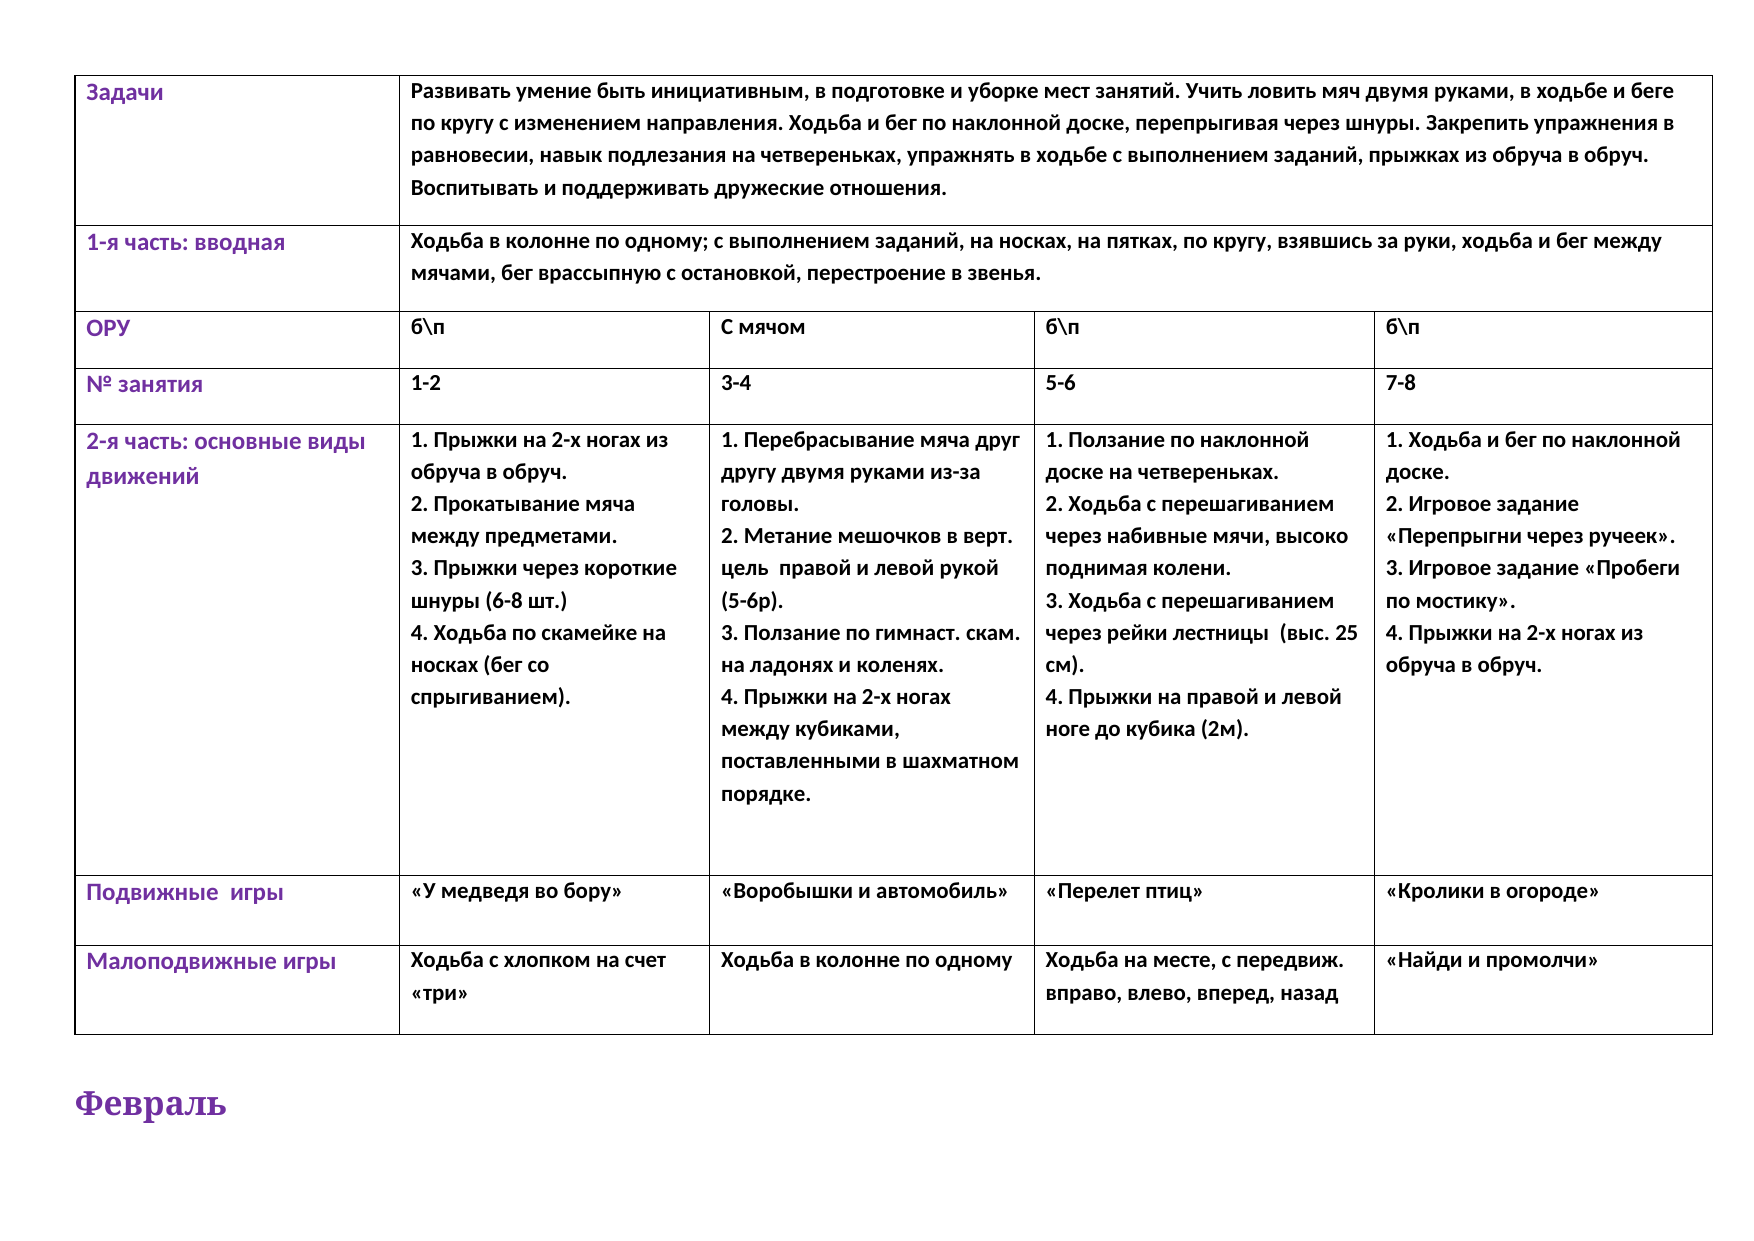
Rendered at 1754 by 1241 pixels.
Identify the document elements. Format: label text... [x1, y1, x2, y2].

table_cell «Кролики в огороде» [1375, 876, 1712, 944]
table_cell б\п [400, 312, 709, 367]
table_cell Малоподвижные игры [76, 946, 399, 1034]
table_cell № занятия [76, 369, 399, 424]
table_cell Ходьба в колонне по одному [710, 946, 1034, 1034]
table_cell ОРУ [76, 312, 399, 367]
table_header Задачи [76, 76, 399, 225]
table_cell Ходьба с хлопком на счет «три» [400, 946, 709, 1034]
table_cell 1. Прыжки на 2-х ногах из обруча в обруч. 2. Прокатывание мяча между предметами. 3. Прыжки через короткие шнуры (6-8 шт.) 4. Ходьба по скамейке на носках (бег со спрыгиванием). [400, 425, 709, 875]
table_cell 1. Ползание по наклонной доске на четвереньках. 2. Ходьба с перешагиванием через набивные мячи, высоко поднимая колени. 3. Ходьба с перешагиванием через рейки лестницы (выс. 25 см). 4. Прыжки на правой и левой ноге до кубика (2м). [1035, 425, 1374, 875]
subtitle Февраль [75, 1085, 1679, 1123]
table_cell Подвижные игры [76, 876, 399, 944]
table_cell «Перелет птиц» [1035, 876, 1374, 944]
table_cell 1. Ходьба и бег по наклонной доске. 2. Игровое задание «Перепрыгни через ручеек». 3. Игровое задание «Пробеги по мостику». 4. Прыжки на 2-х ногах из обруча в обруч. [1375, 425, 1712, 875]
table_header Развивать умение быть инициативным, в подготовке и уборке мест занятий. Учить ловить мяч двумя руками, в ходьбе и беге по кругу с изменением направления. Ходьба и бег по наклонной доске, перепрыгивая через шнуры. Закрепить упражнения в равновесии, навык подлезания на четвереньках, упражнять в ходьбе с выполнением заданий, прыжках из обруча в обруч. Воспитывать и поддерживать дружеские отношения. [400, 76, 1712, 225]
table_cell 2-я часть: основные виды движений [76, 425, 399, 875]
table_cell Ходьба на месте, с передвиж. вправо, влево, вперед, назад [1035, 946, 1374, 1034]
table_cell 7-8 [1375, 369, 1712, 424]
table_cell «У медведя во бору» [400, 876, 709, 944]
table_cell «Найди и промолчи» [1375, 946, 1712, 1034]
table_cell 1-2 [400, 369, 709, 424]
table_cell С мячом [710, 312, 1034, 367]
table_cell 1. Перебрасывание мяча друг другу двумя руками из-за головы. 2. Метание мешочков в верт. цель правой и левой рукой (5-6р). 3. Ползание по гимнаст. скам. на ладонях и коленях. 4. Прыжки на 2-х ногах между кубиками, поставленными в шахматном порядке. [710, 425, 1034, 875]
table_cell Ходьба в колонне по одному; с выполнением заданий, на носках, на пятках, по кругу, взявшись за руки, ходьба и бег между мячами, бег врассыпную с остановкой, перестроение в звенья. [400, 226, 1712, 311]
table_cell б\п [1375, 312, 1712, 367]
table_cell 3-4 [710, 369, 1034, 424]
table_cell 1-я часть: вводная [76, 226, 399, 311]
table_cell б\п [1035, 312, 1374, 367]
table_cell 5-6 [1035, 369, 1374, 424]
table_cell «Воробышки и автомобиль» [710, 876, 1034, 944]
